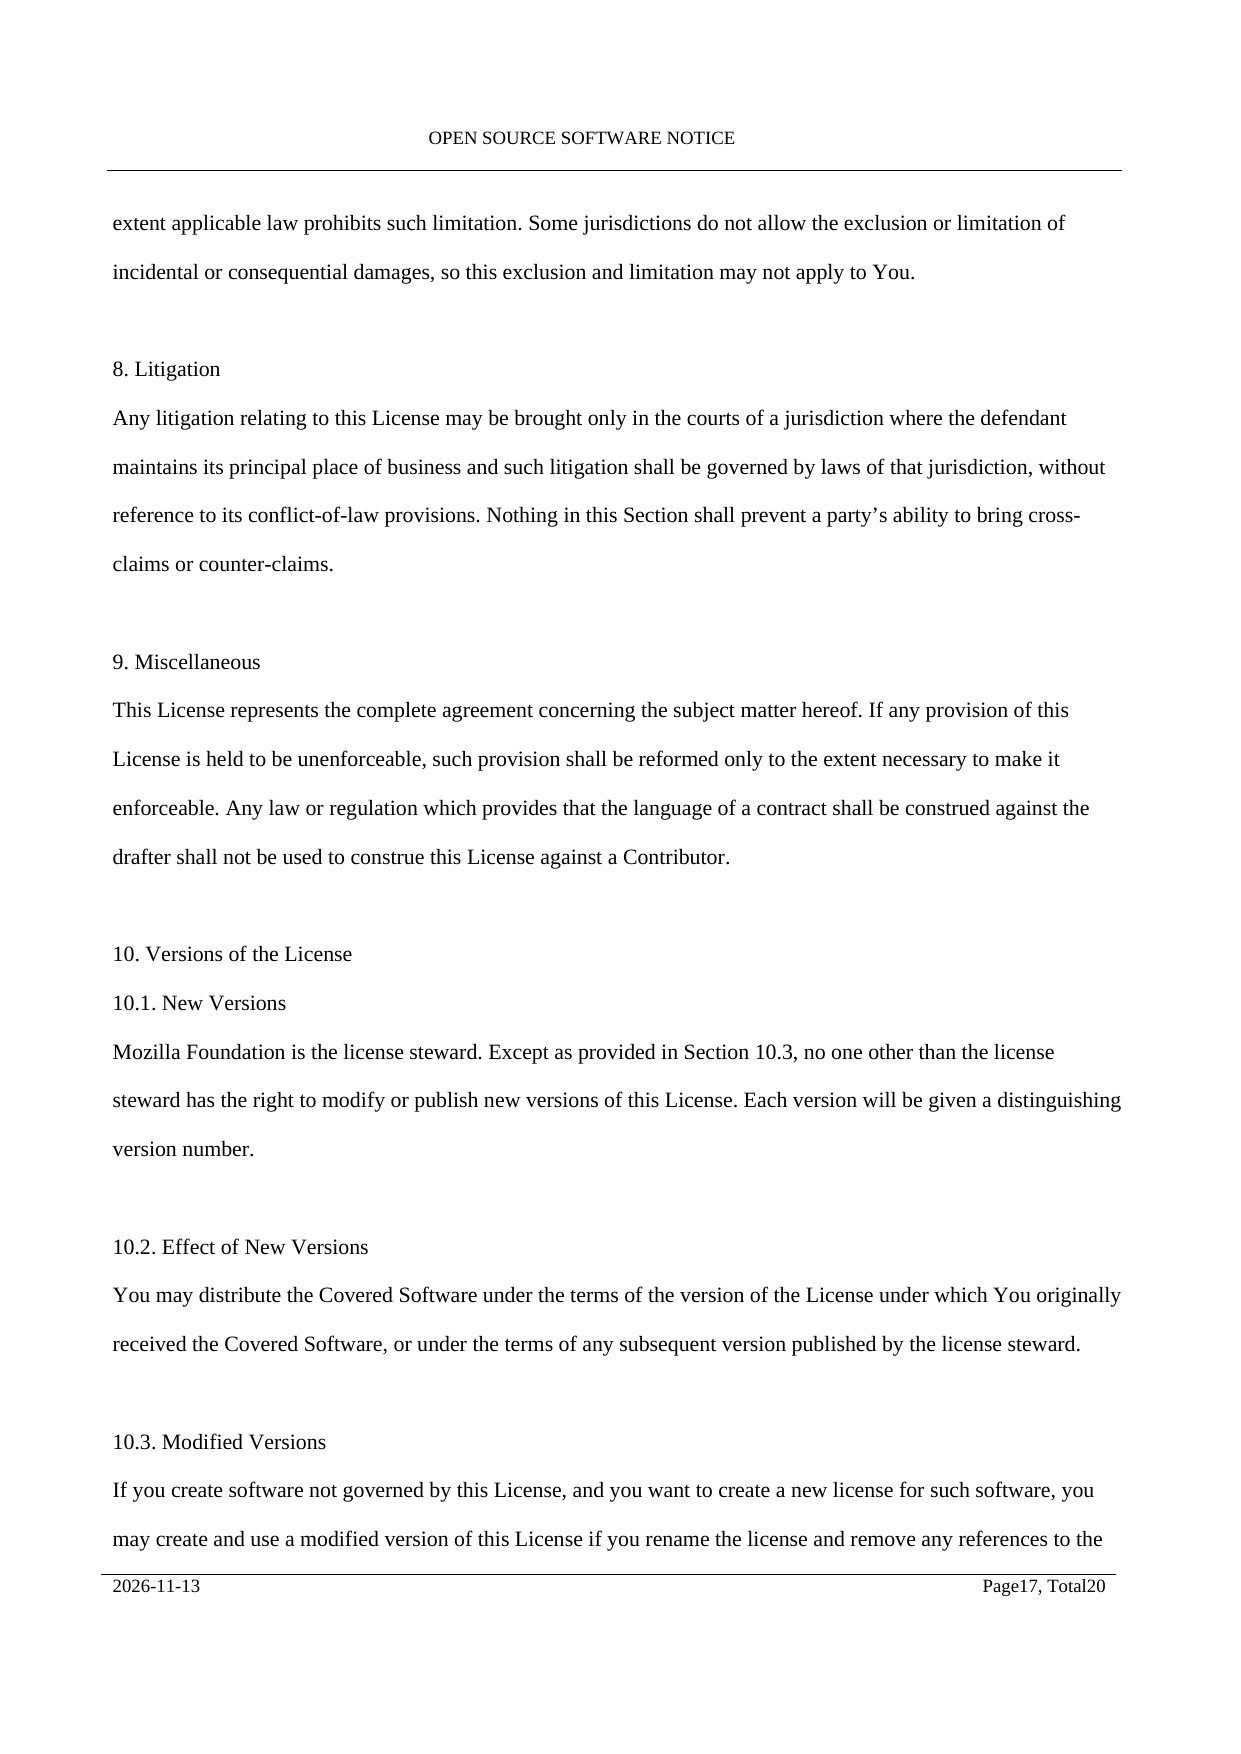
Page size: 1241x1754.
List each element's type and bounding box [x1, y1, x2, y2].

text [112, 206, 1128, 1555]
